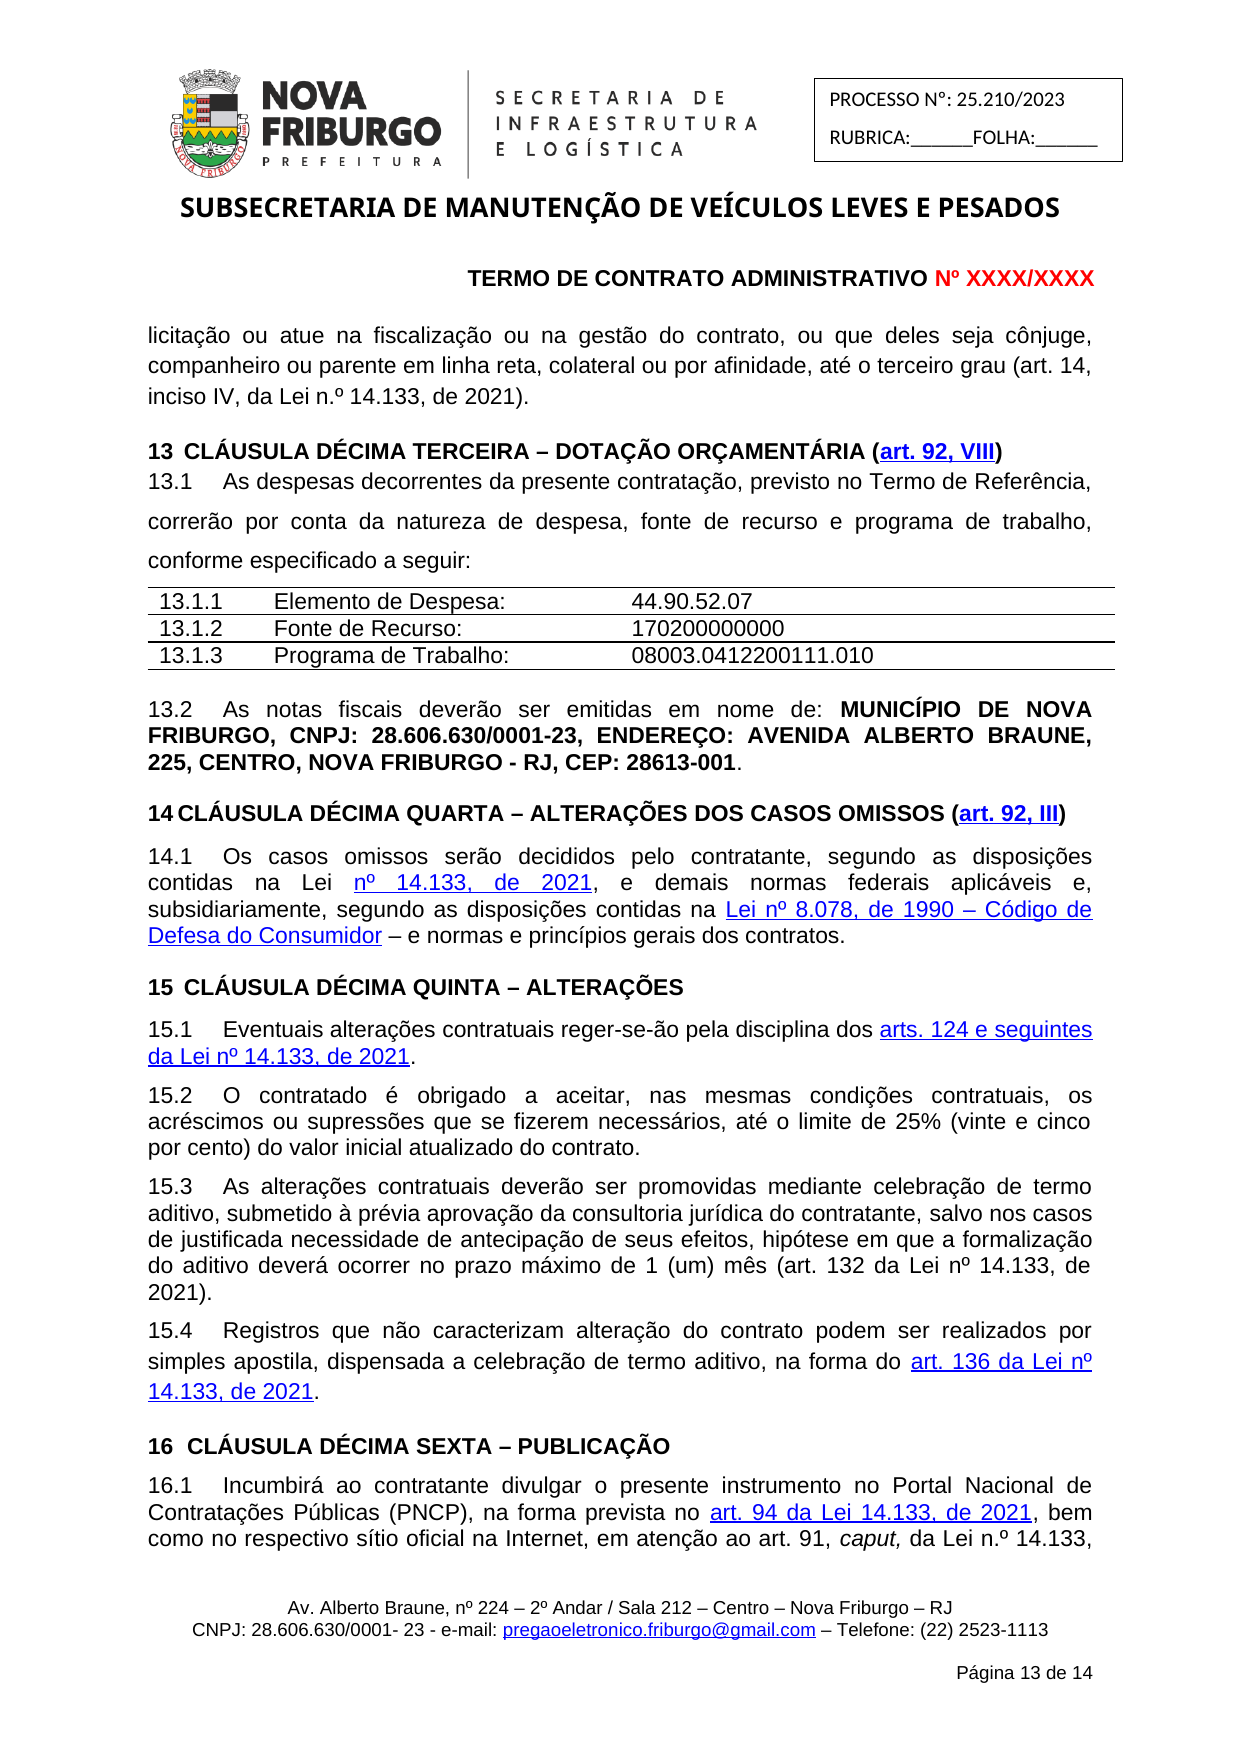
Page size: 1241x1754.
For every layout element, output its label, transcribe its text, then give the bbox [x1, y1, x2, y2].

table_cell 08003.0412200111.010 [620, 643, 1115, 669]
table_header 13.1.1 [148, 588, 262, 614]
list O contratado é obrigado a aceitar, nas mesmas condições contratuais, os acréscimos ou supressões que se fizerem necessários, até o limite de 25% (vinte e cinco por cento) do valor inicial atualizado do contrato. [148, 1082, 1092, 1161]
table_cell 13.1.3 [148, 643, 262, 669]
table_cell Fonte de Recurso: [263, 615, 620, 641]
table_header Elemento de Despesa: [263, 588, 620, 614]
list As despesas decorrentes da presente contratação, previsto no Termo de Referência, correrão por conta da natureza de despesa, fonte de recurso e programa de trabalho, conforme especificado a seguir: [148, 468, 1092, 573]
table_cell 13.1.2 [148, 615, 262, 641]
table_header 44.90.52.07 [620, 588, 1115, 614]
table_cell Programa de Trabalho: [263, 643, 620, 669]
list As alterações contratuais deverão ser promovidas mediante celebração de termo aditivo, submetido à prévia aprovação da consultoria jurídica do contratante, salvo nos casos de justificada necessidade de antecipação de seus efeitos, hipótese em que a formalização do aditivo deverá ocorrer no prazo máximo de 1 (um) mês (art. 132 da Lei nº 14.133, de 2021). [148, 1173, 1092, 1305]
list Eventuais alterações contratuais reger-se-ão pela disciplina dos arts. 124 e seguintes da Lei nº 14.133, de 2021. [148, 1016, 1092, 1069]
list As notas fiscais deverão ser emitidas em nome de: MUNICÍPIO DE NOVA FRIBURGO, CNPJ: 28.606.630/0001-23, ENDEREÇO: AVENIDA ALBERTO BRAUNE, 225, CENTRO, NOVA FRIBURGO - RJ, CEP: 28613-001. [148, 696, 1092, 775]
picture [147, 44, 787, 189]
list CLÁUSULA DÉCIMA TERCEIRA – DOTAÇÃO ORÇAMENTÁRIA (art. 92, VIII) [148, 438, 1092, 464]
table_cell 170200000000 [620, 615, 1115, 641]
list CLÁUSULA DÉCIMA QUARTA – ALTERAÇÕES DOS CASOS OMISSOS (art. 92, III) [148, 800, 1092, 827]
list CLÁUSULA DÉCIMA SEXTA – PUBLICAÇÃO [148, 1433, 1092, 1459]
list Os casos omissos serão decididos pelo contratante, segundo as disposições contidas na Lei nº 14.133, de 2021, e demais normas federais aplicáveis e, subsidiariamente, segundo as disposições contidas na Lei nº 8.078, de 1990 – Código de Defesa do Consumidor – e normas e princípios gerais dos contratos. [148, 843, 1092, 948]
list CLÁUSULA DÉCIMA QUINTA – ALTERAÇÕES [148, 973, 1092, 1000]
list Registros que não caracterizam alteração do contrato podem ser realizados por simples apostila, dispensada a celebração de termo aditivo, na forma do art. 136 da Lei nº 14.133, de 2021. [148, 1317, 1092, 1404]
